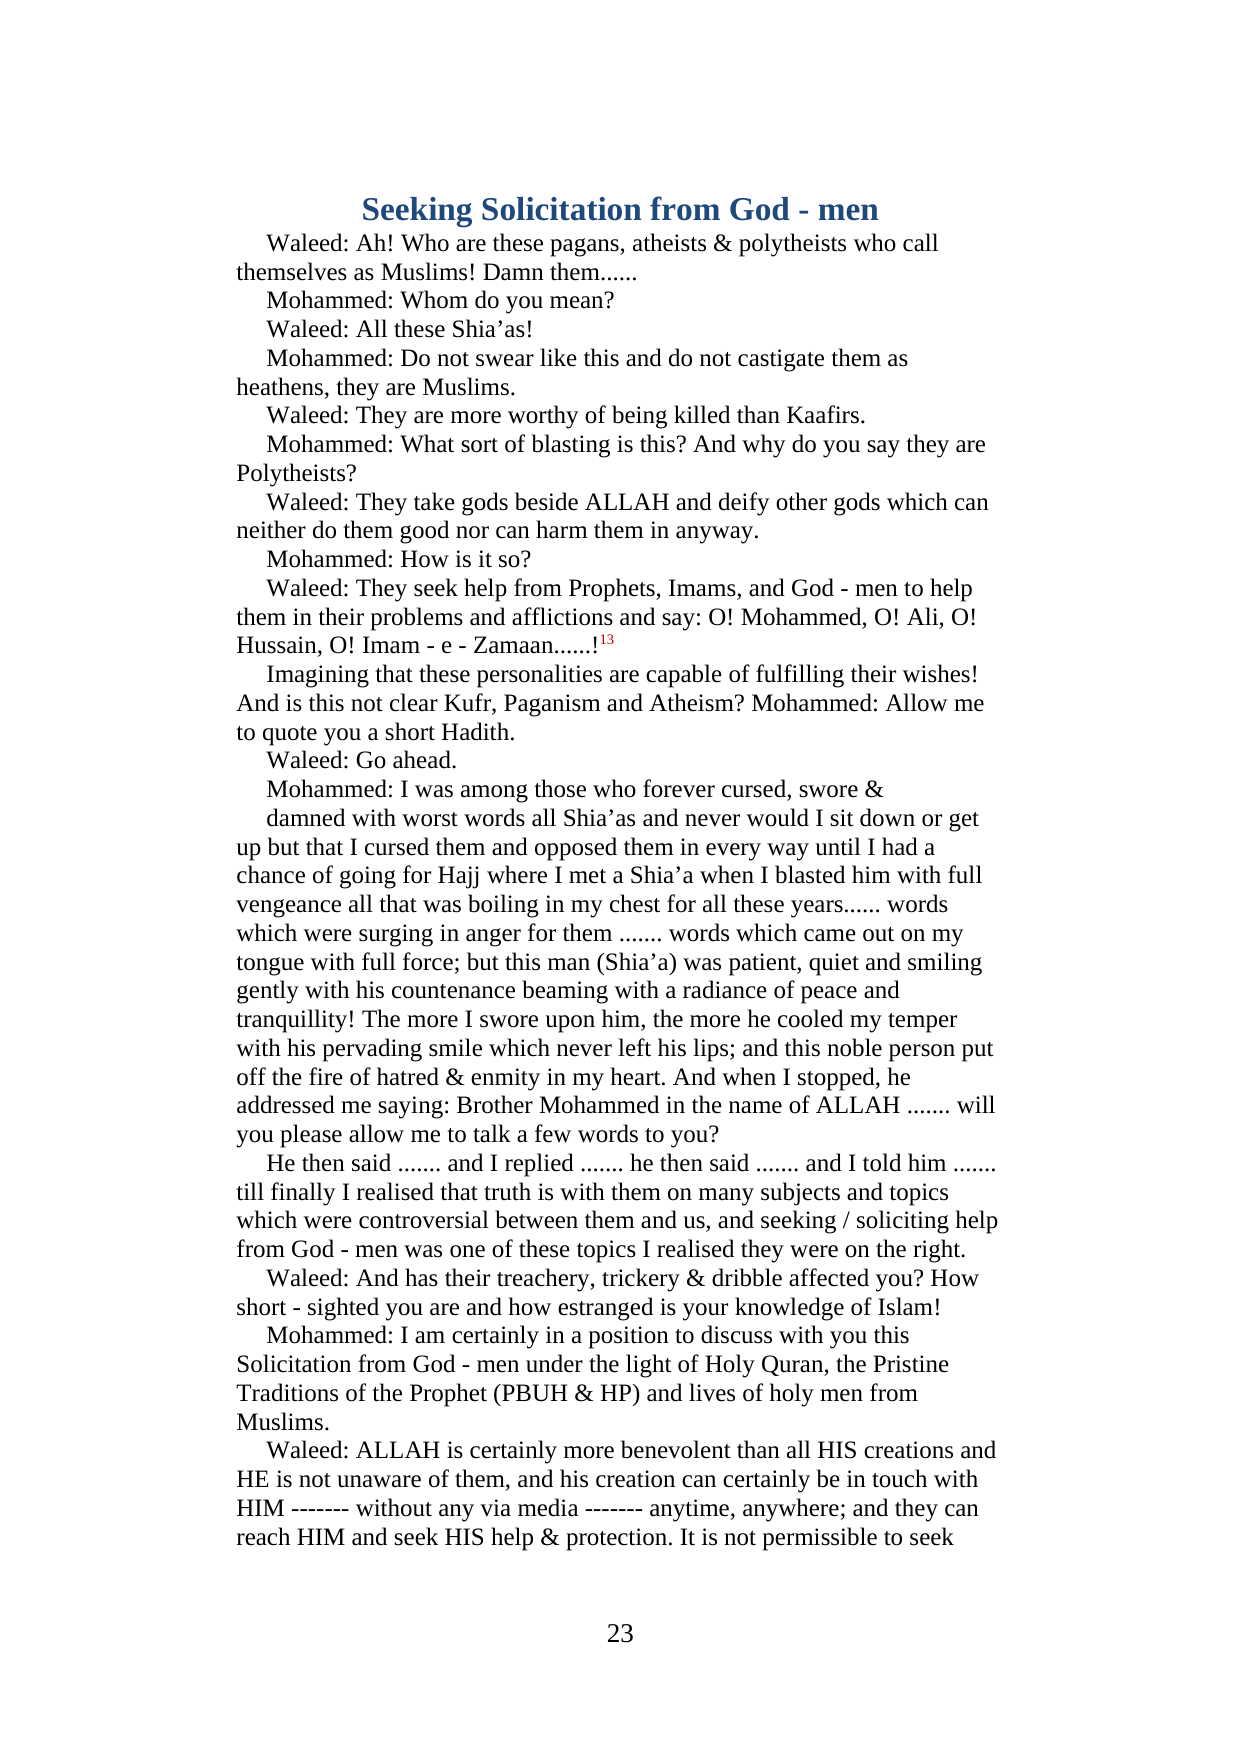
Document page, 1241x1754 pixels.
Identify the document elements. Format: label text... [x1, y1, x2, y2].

text Waleed: All these Shia’as! [236, 314, 1004, 343]
text He then said ....... and I replied ....... he then said ....... and I told him ....... till finally I realised that truth is with them on many subjects and topics which were controversial between them and us, and seeking / soliciting help from God - men was one of these topics I realised they were on the right. [236, 1148, 1004, 1263]
text Waleed: Ah! Who are these pagans, atheists & polytheists who call themselves as Muslims! Damn them...... [236, 228, 1004, 286]
text Mohammed: Do not swear like this and do not castigate them as heathens, they are Muslims. [236, 343, 1004, 401]
text Waleed: They seek help from Prophets, Imams, and God - men to help them in their problems and afflictions and say: O! Mohammed, O! Ali, O! Hussain, O! Imam - e - Zamaan......!13 [236, 573, 1004, 659]
text Waleed: They are more worthy of being killed than Kaafirs. [236, 401, 1004, 429]
text Mohammed: Whom do you mean? [236, 286, 1004, 314]
subtitle Seeking Solicitation from God - men [236, 190, 1004, 228]
text Waleed: They take gods beside ALLAH and deify other gods which can neither do them good nor can harm them in anyway. [236, 487, 1004, 544]
text Mohammed: How is it so? [236, 544, 1004, 573]
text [236, 1436, 1004, 1551]
text Waleed: And has their treachery, trickery & dribble affected you? How short - sighted you are and how estranged is your knowledge of Islam! [236, 1263, 1004, 1321]
text Imagining that these personalities are capable of fulfilling their wishes! And is this not clear Kufr, Paganism and Atheism? Mohammed: Allow me to quote you a short Hadith. [236, 659, 1004, 746]
text damned with worst words all Shia’as and never would I sit down or get up but that I cursed them and opposed them in every way until I had a chance of going for Hajj where I met a Shia’a when I blasted him with full vengeance all that was boiling in my chest for all these years...... words which were surging in anger for them ....... words which came out on my tongue with full force; but this man (Shia’a) was patient, quiet and smiling gently with his countenance beaming with a radiance of peace and tranquillity! The more I swore upon him, the more he cooled my temper with his pervading smile which never left his lips; and this noble person put off the fire of hatred & enmity in my heart. And when I stopped, he addressed me saying: Brother Mohammed in the name of ALLAH ....... will you please allow me to talk a few words to you? [236, 803, 1004, 1148]
text Mohammed: I am certainly in a position to discuss with you this Solicitation from God - men under the light of Holy Quran, the Pristine Traditions of the Prophet (PBUH & HP) and lives of holy men from Muslims. [236, 1321, 1004, 1436]
text Waleed: Go ahead. [236, 746, 1004, 774]
text Mohammed: What sort of blasting is this? And why do you say they are Polytheists? [236, 429, 1004, 487]
text Mohammed: I was among those who forever cursed, swore & [236, 774, 1004, 803]
